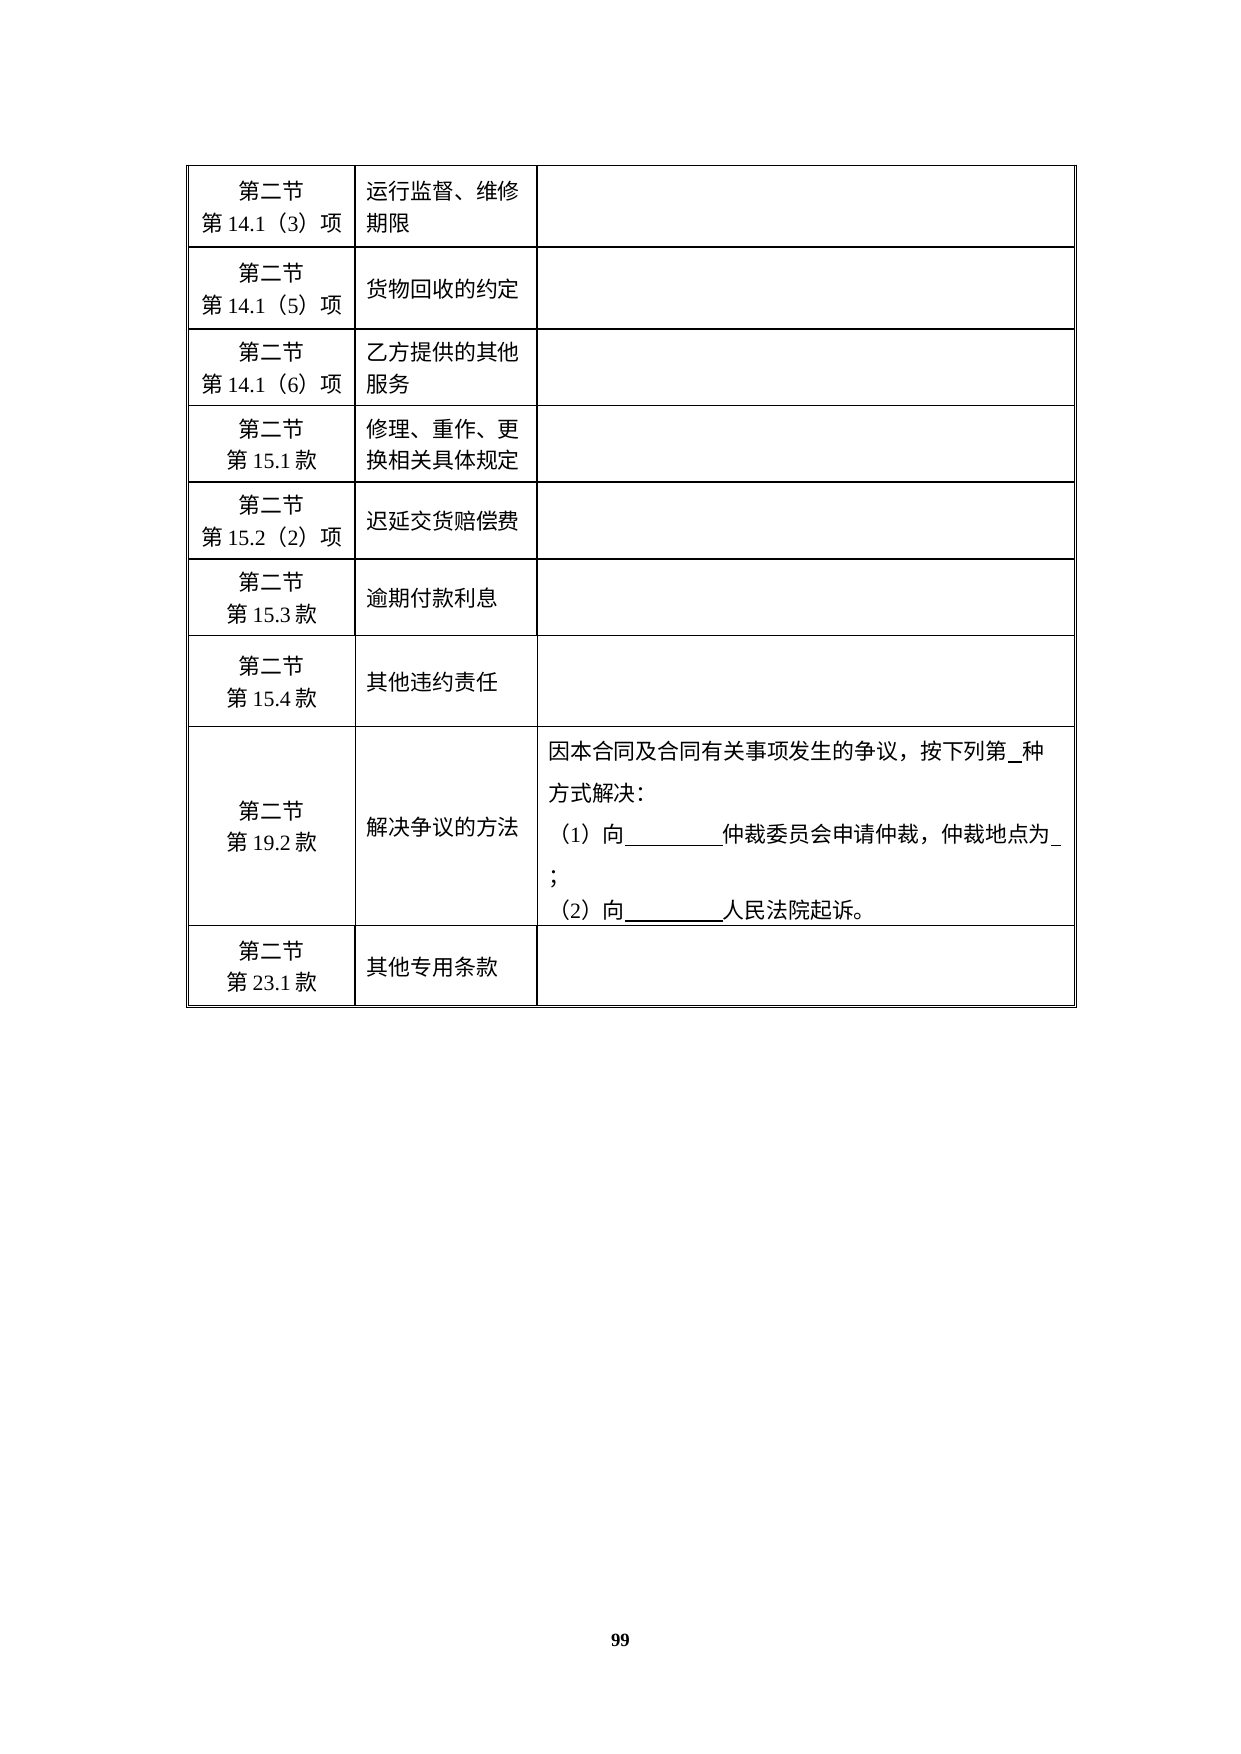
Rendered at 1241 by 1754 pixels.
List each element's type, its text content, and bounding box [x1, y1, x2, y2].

table_cell 货物回收的约定 [356, 248, 536, 328]
table_cell 修理、重作、更换相关具体规定 [356, 406, 536, 481]
table_cell 第二节 第14.1（3）项 [189, 166, 354, 246]
table_cell 第二节 第23.1款 [189, 926, 354, 1005]
table_cell 解决争议的方法 [356, 727, 537, 924]
table_cell [538, 636, 1074, 726]
table_cell [538, 166, 1074, 246]
table_cell [538, 330, 1074, 404]
table_cell 第二节 第15.4款 [189, 636, 355, 726]
table_cell 运行监督、维修期限 [356, 166, 536, 246]
table_cell 第二节 第15.3款 [189, 560, 354, 634]
table_cell [538, 406, 1074, 481]
table_cell 其他专用条款 [356, 926, 536, 1005]
table_cell 第二节 第15.1款 [189, 406, 354, 481]
table_cell [538, 248, 1074, 328]
table_cell 第二节 第19.2款 [189, 727, 355, 924]
table_cell 其他违约责任 [356, 636, 537, 726]
table_cell 第二节 第15.2（2）项 [189, 483, 354, 558]
table_cell [538, 926, 1074, 1005]
table_cell 乙方提供的其他服务 [356, 330, 536, 404]
table_cell [538, 483, 1074, 558]
table_cell [538, 560, 1074, 634]
table_cell 第二节 第14.1（6）项 [189, 330, 354, 404]
table_cell 因本合同及合同有关事项发生的争议，按下列第 种方式解决： （1）向 仲裁委员会申请仲裁，仲裁地点为 ； （2）向 人民法院起诉。 [538, 727, 1074, 924]
table_cell 第二节 第14.1（5）项 [189, 248, 354, 328]
table_cell 迟延交货赔偿费 [356, 483, 536, 558]
table_cell 逾期付款利息 [356, 560, 536, 634]
